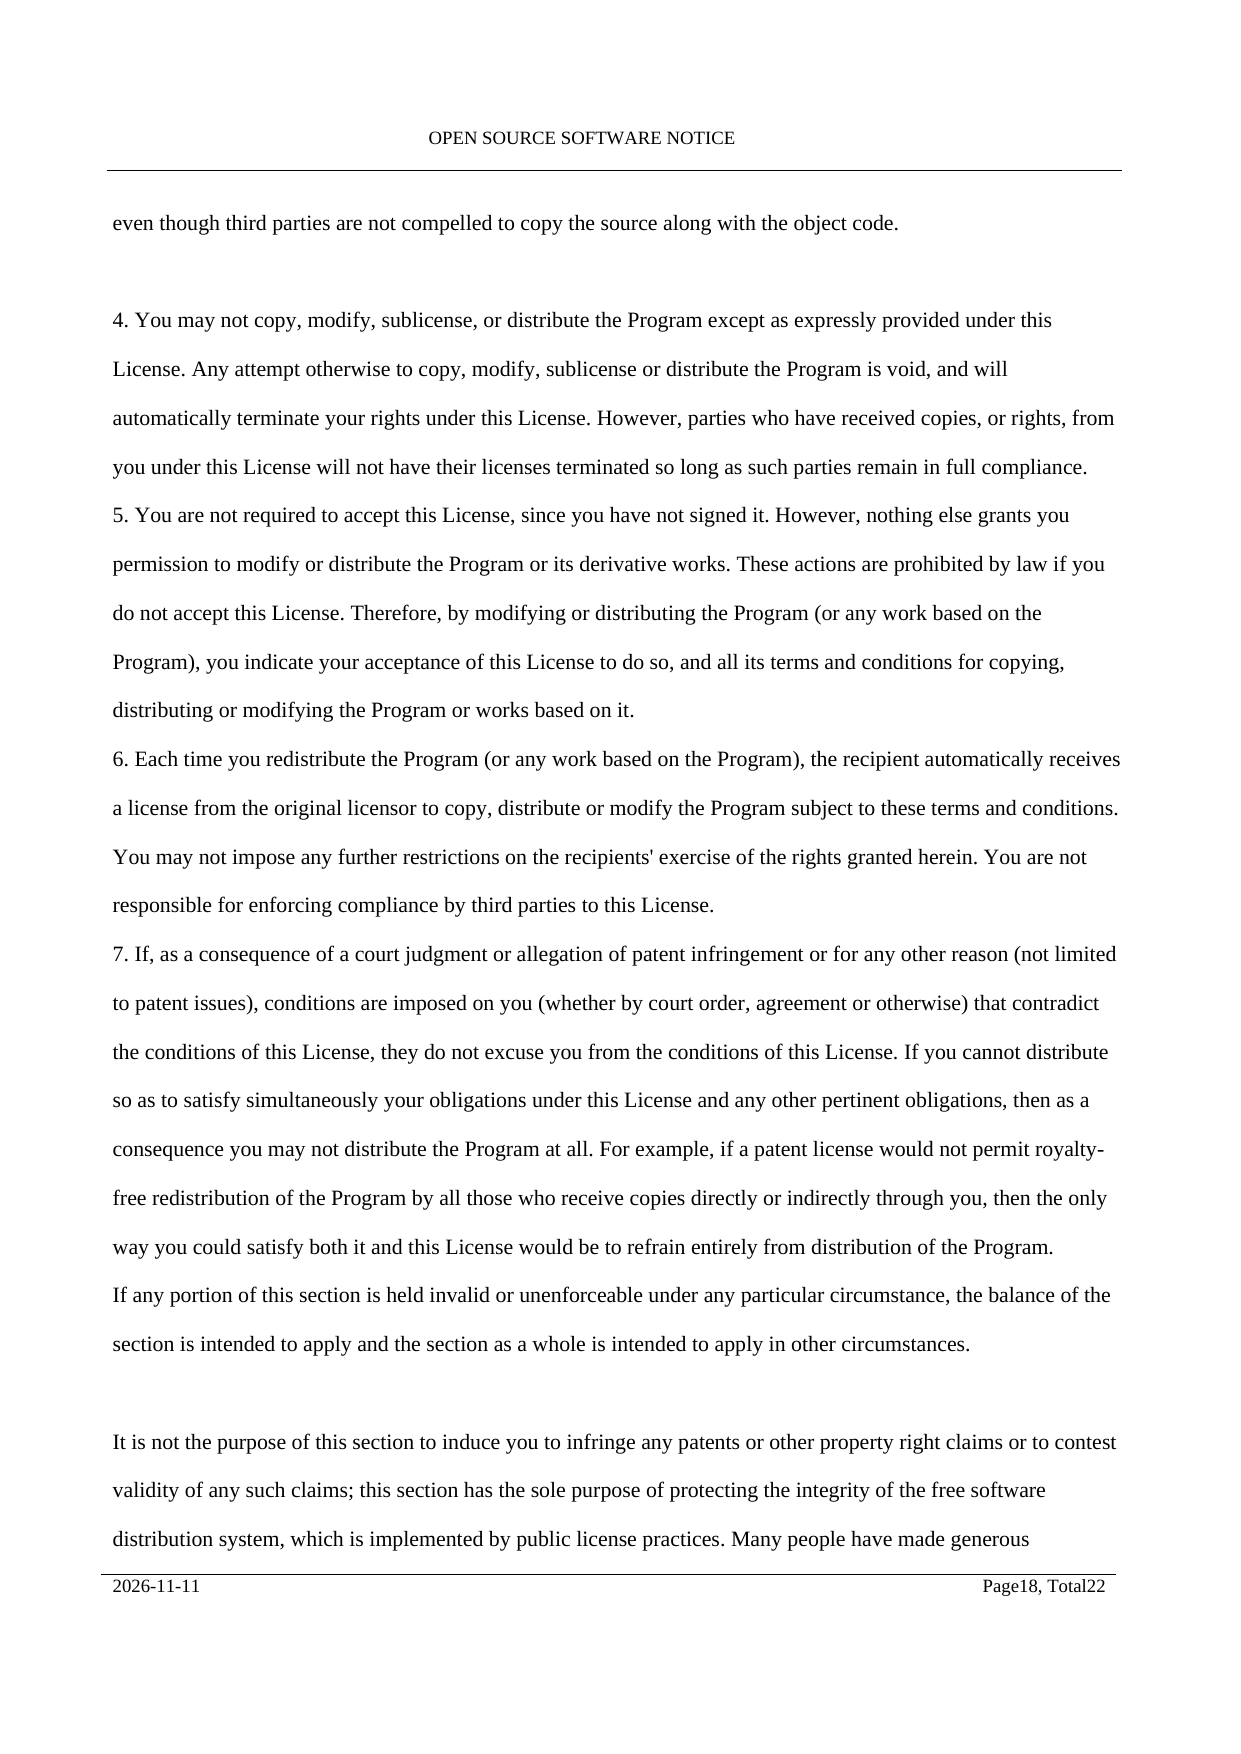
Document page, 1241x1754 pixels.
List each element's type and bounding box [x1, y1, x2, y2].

text [112, 206, 1128, 1555]
